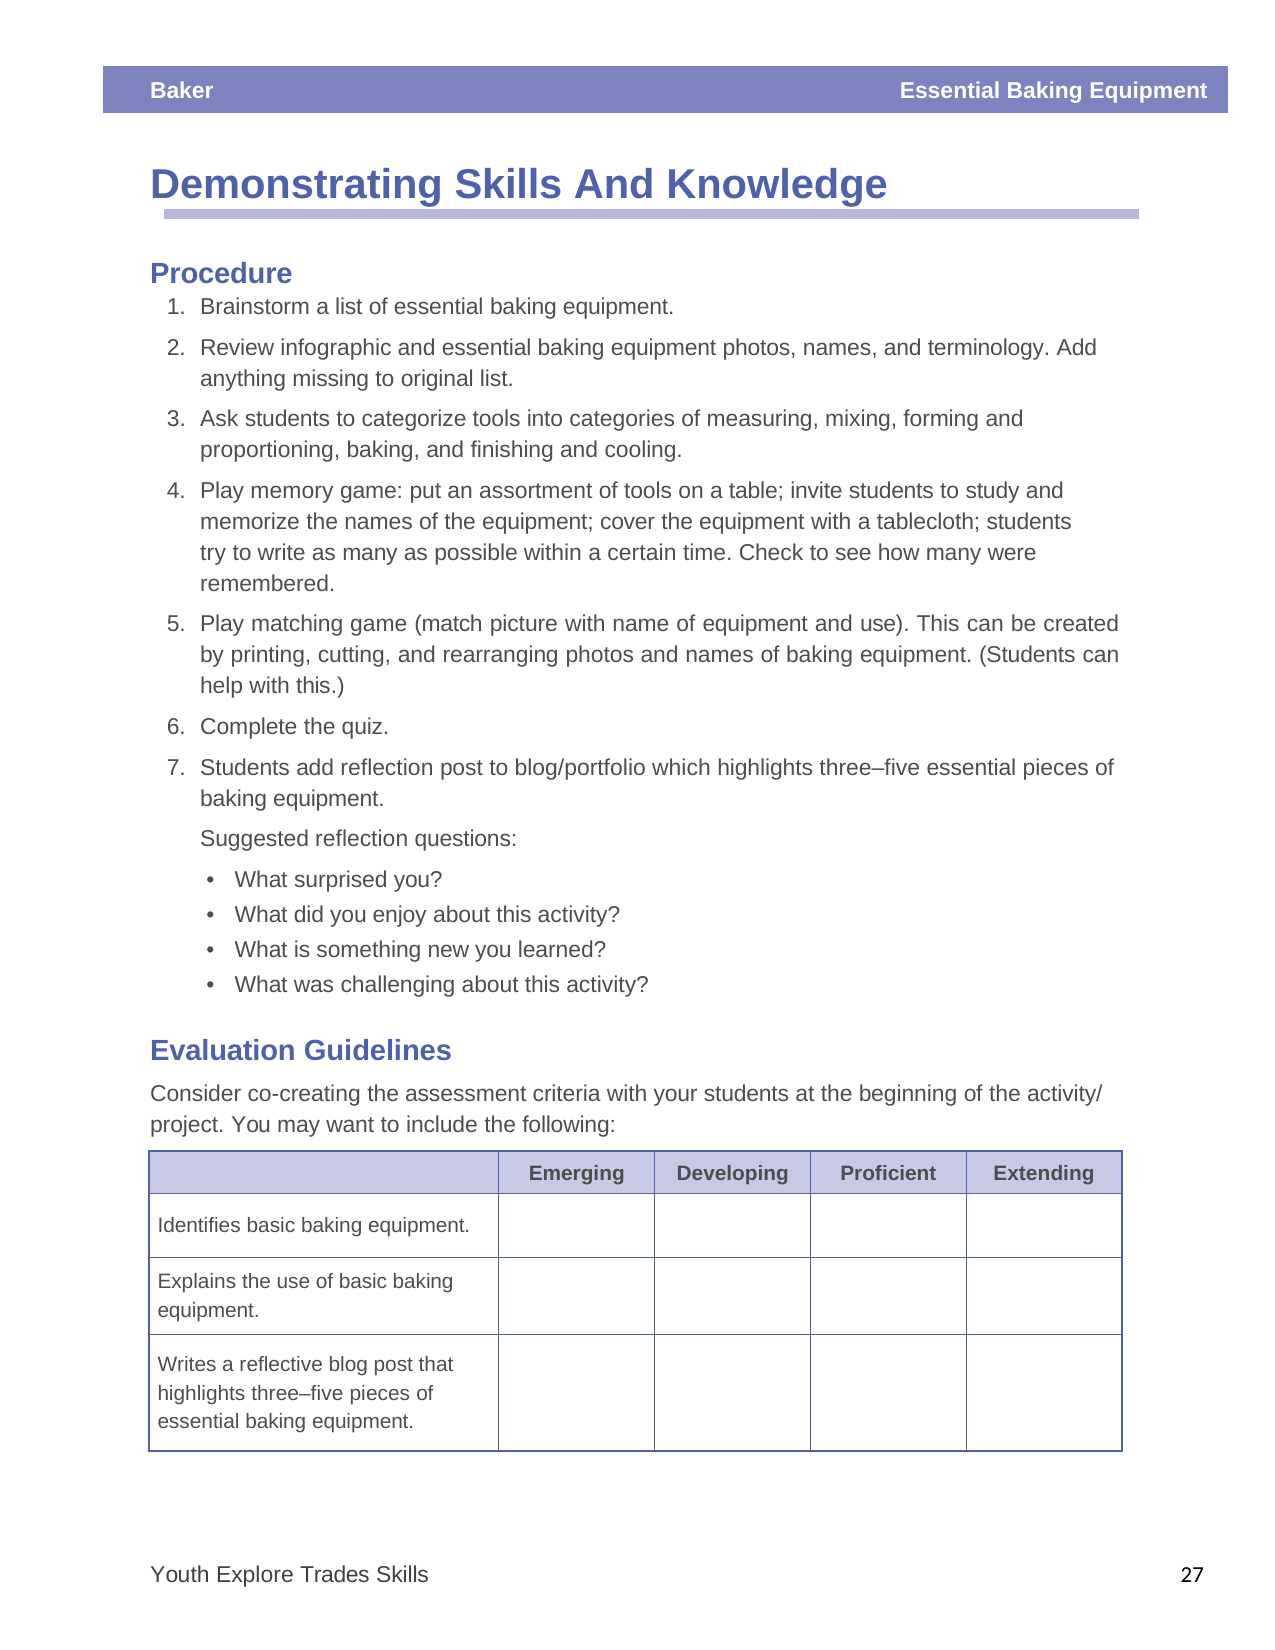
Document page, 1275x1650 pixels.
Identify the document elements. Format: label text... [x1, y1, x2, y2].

list What surprised you? [206, 866, 1239, 892]
table_header Emerging [499, 1152, 654, 1193]
list What did you enjoy about this activity? [206, 901, 1239, 927]
table_cell [967, 1194, 1121, 1257]
table_cell [499, 1335, 654, 1450]
table_cell [811, 1258, 966, 1334]
list Students add reflection post to blog/portfolio which highlights three–five essential pieces of baking equipment. [167, 753, 1119, 811]
table_header Proficient [811, 1152, 966, 1193]
table_header Developing [655, 1152, 810, 1193]
table_header [150, 1152, 498, 1193]
list Play memory game: put an assortment of tools on a table; invite students to study and memorize the names of the equipment; cover the equipment with a tablecloth; students try to write as many as possible within a certain time. Check to see how many were remembered. [167, 477, 1076, 596]
list Complete the quiz. [167, 713, 1239, 739]
table_cell [499, 1258, 654, 1334]
table_cell Identifies basic baking equipment. [150, 1194, 498, 1257]
list What is something new you learned? [206, 936, 1239, 962]
table_cell [655, 1194, 810, 1257]
table_cell [655, 1258, 810, 1334]
table_cell [811, 1194, 966, 1257]
text Evaluation Guidelines [150, 1033, 1239, 1067]
text Demonstrating Skills And Knowledge [150, 160, 1239, 208]
table_cell [967, 1335, 1121, 1450]
table_cell Explains the use of basic baking equipment. [150, 1258, 498, 1334]
list What was challenging about this activity? [206, 971, 1239, 997]
text Suggested reflection questions: [200, 825, 1239, 851]
table_header Extending [967, 1152, 1121, 1193]
list Play matching game (match picture with name of equipment and use). This can be created by printing, cutting, and rearranging photos and names of baking equipment. (Students can help with this.) [167, 610, 1119, 699]
table_cell [967, 1258, 1121, 1334]
list Ask students to categorize tools into categories of measuring, mixing, forming and proportioning, baking, and finishing and cooling. [167, 405, 1029, 462]
table_cell [655, 1335, 810, 1450]
text Consider co-creating the assessment criteria with your students at the beginning of the activity/ project. You may want to include the following: [150, 1080, 1123, 1137]
list Brainstorm a list of essential baking equipment. [167, 293, 1239, 319]
table_cell [811, 1335, 966, 1450]
table_cell Writes a reflective blog post that highlights three–five pieces of essential baking equipment. [150, 1335, 498, 1450]
list Review infographic and essential baking equipment photos, names, and terminology. Add anything missing to original list. [167, 333, 1103, 391]
table_cell [499, 1194, 654, 1257]
text Procedure [150, 256, 1239, 289]
